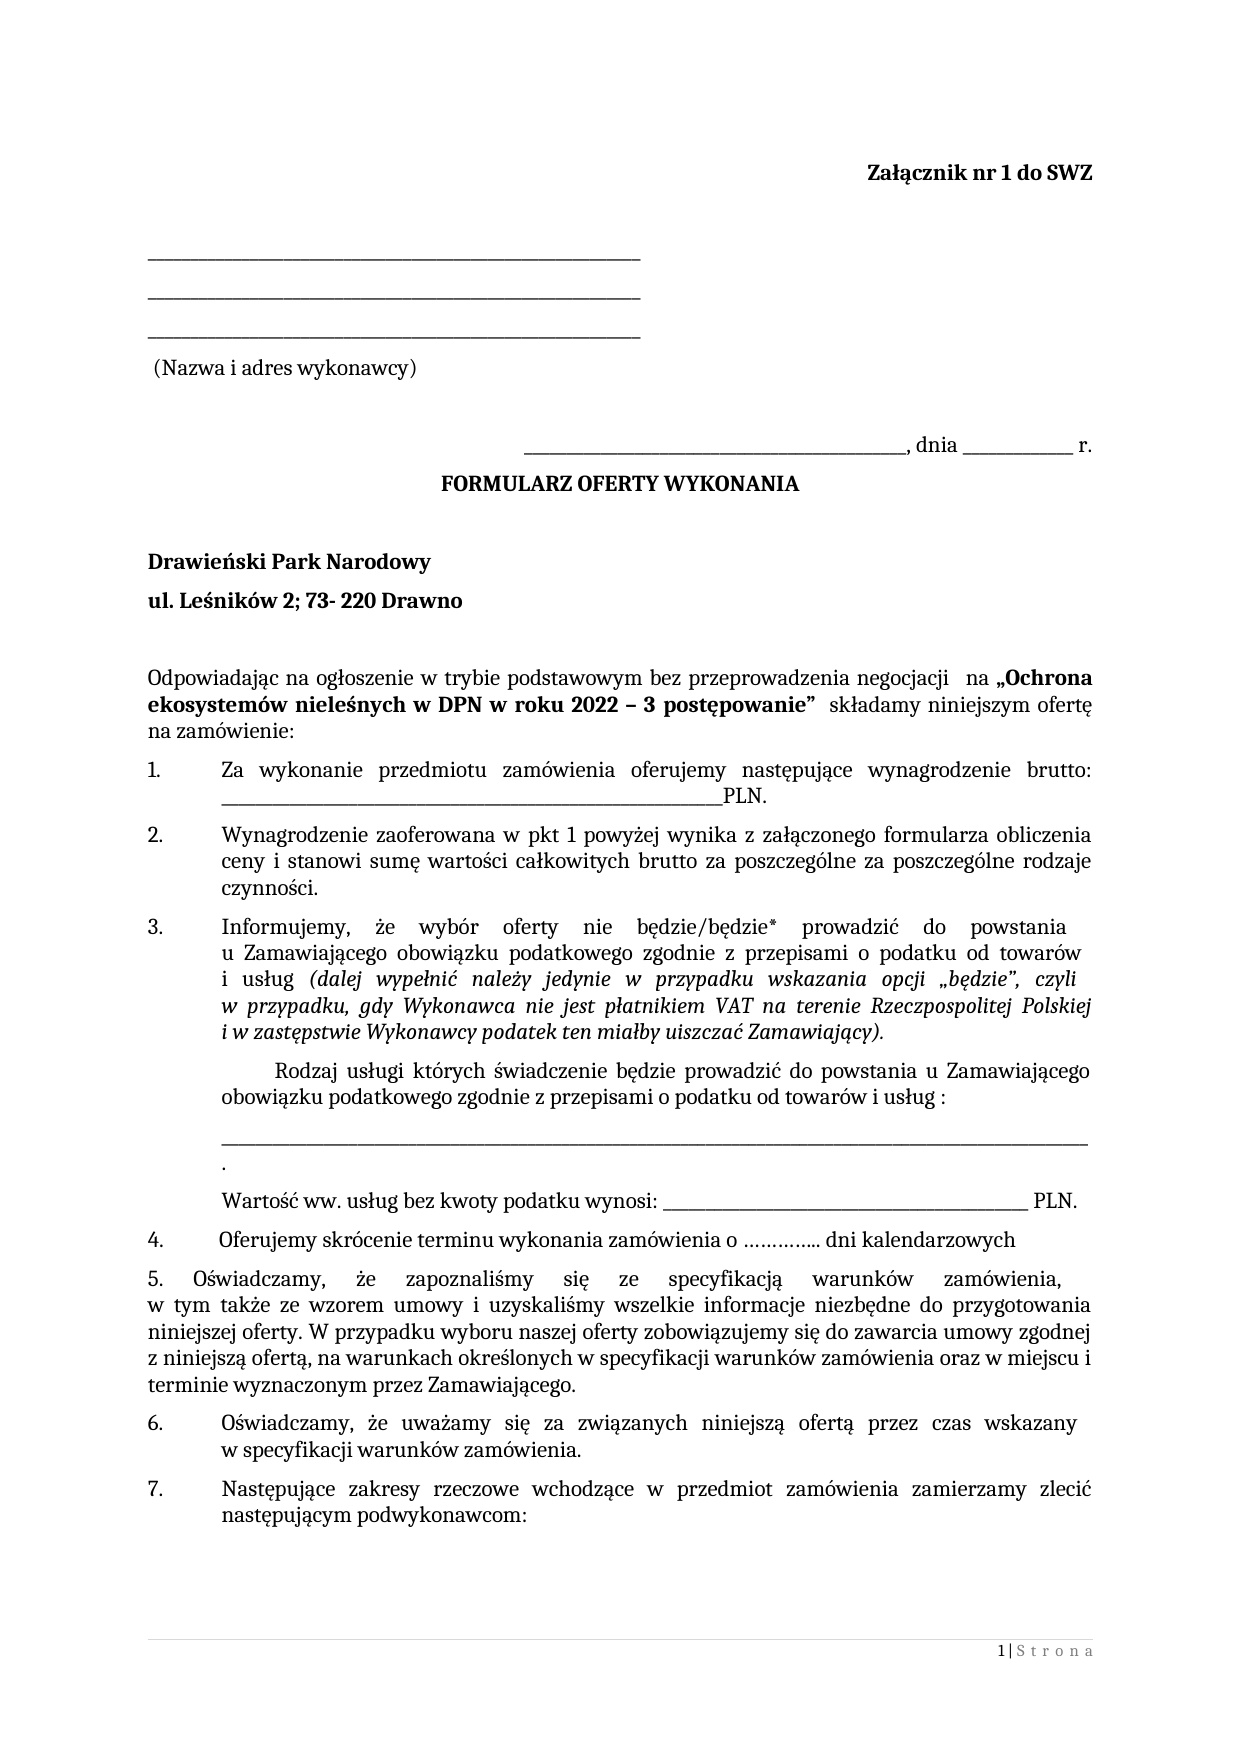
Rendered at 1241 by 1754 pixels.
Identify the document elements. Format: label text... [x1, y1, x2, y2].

text Rodzaj usługi których świadczenie będzie prowadzić do powstania u Zamawiającego obowiązku podatkowego zgodnie z przepisami o podatku od towarów i usług : [148, 1058, 1093, 1111]
text __________________________________________________________ [148, 316, 1093, 342]
text 6. Oświadczamy, że uważamy się za związanych niniejszą ofertą przez czas wskazany w specyfikacji warunków zamówienia. [148, 1410, 1093, 1463]
text Drawieński Park Narodowy [148, 549, 1093, 575]
text 5. Oświadczamy, że zapoznaliśmy się ze specyfikacją warunków zamówienia, w tym także ze wzorem umowy i uzyskaliśmy wszelkie informacje niezbędne do przygotowania niniejszej oferty. W przypadku wyboru naszej oferty zobowiązujemy się do zawarcia umowy zgodnej z niniejszą ofertą, na warunkach określonych w specyfikacji warunków zamówienia oraz w miejscu i terminie wyznaczonym przez Zamawiającego. [148, 1266, 1093, 1398]
text (Nazwa i adres wykonawcy) [148, 354, 1093, 381]
text 4. Oferujemy skrócenie terminu wykonania zamówienia o ………….. dni kalendarzowych [148, 1227, 1093, 1253]
text Wartość ww. usług bez kwoty podatku wynosi: ___________________________________________ PLN. [221, 1188, 1093, 1214]
text ul. Leśników 2; 73- 220 Drawno [148, 587, 1093, 614]
text _____________________________________________, dnia _____________ r. [148, 432, 1093, 458]
text FORMULARZ OFERTY WYKONANIA [148, 471, 1093, 497]
text Załącznik nr 1 do SWZ [148, 160, 1093, 186]
text 2. Wynagrodzenie zaoferowana w pkt 1 powyżej wynika z załączonego formularza obliczenia ceny i stanowi sumę wartości całkowitych brutto za poszczególne za poszczególne rodzaje czynności. [148, 822, 1093, 901]
text Odpowiadając na ogłoszenie w trybie podstawowym bez przeprowadzenia negocjacji na „Ochrona ekosystemów nieleśnych w DPN w roku 2022 – 3 postępowanie” składamy niniejszym ofertę na zamówienie: [148, 665, 1093, 744]
text 1. Za wykonanie przedmiotu zamówienia oferujemy następujące wynagrodzenie brutto: ___________________________________________________________PLN. [148, 757, 1093, 809]
text __________________________________________________________ [148, 277, 1093, 303]
text ______________________________________________________________________________________________________. [221, 1123, 1093, 1176]
text __________________________________________________________ [148, 238, 1093, 264]
text 7. Następujące zakresy rzeczowe wchodzące w przedmiot zamówienia zamierzamy zlecić następującym podwykonawcom: [148, 1475, 1093, 1528]
text 3. Informujemy, że wybór oferty nie będzie/będzie* prowadzić do powstania u Zamawiającego obowiązku podatkowego zgodnie z przepisami o podatku od towarów i usług (dalej wypełnić należy jedynie w przypadku wskazania opcji „będzie”, czyli w przypadku, gdy Wykonawca nie jest płatnikiem VAT na terenie Rzeczpospolitej Polskiej i w zastępstwie Wykonawcy podatek ten miałby uiszczać Zamawiający). [148, 913, 1093, 1045]
